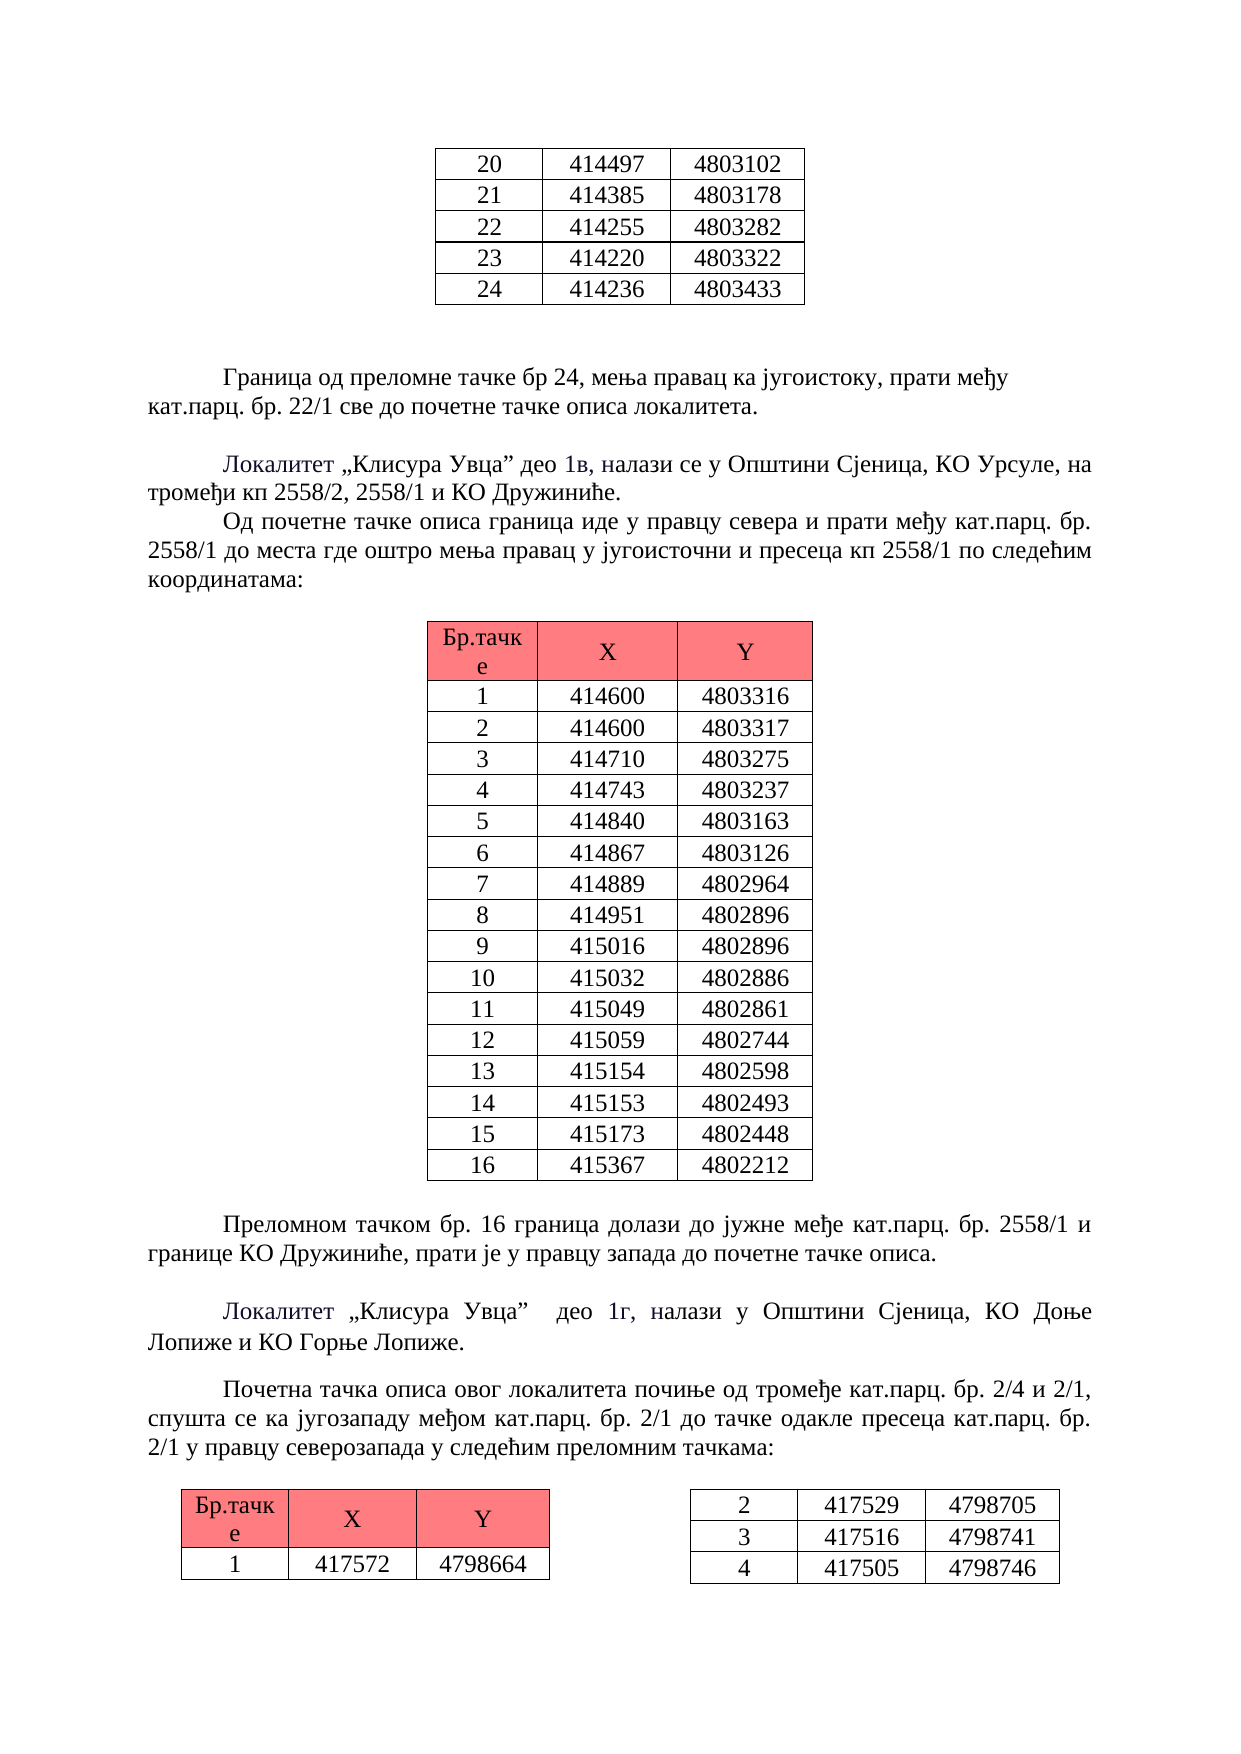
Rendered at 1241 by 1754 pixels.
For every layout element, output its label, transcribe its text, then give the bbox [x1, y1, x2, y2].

table_cell 4803316 [678, 681, 812, 711]
table_cell 4803178 [671, 180, 804, 210]
text Локалитет „Клисура Увцаˮ део 1в, налази се у Општини Сјеница, КО Урсуле, на тромеђи кп 2558/2, 2558/1 и КО Дружиниће. [148, 449, 1093, 506]
table_cell 415173 [538, 1118, 677, 1148]
table_cell 4 [428, 775, 537, 805]
table_cell 2 [428, 712, 537, 742]
table_cell 4803163 [678, 806, 812, 836]
table_header Бр.тачке [182, 1490, 288, 1547]
table_cell 4802861 [678, 993, 812, 1023]
table_cell 414743 [538, 775, 677, 805]
table_cell 4798705 [926, 1490, 1059, 1520]
table_cell 1 [182, 1548, 288, 1578]
table_cell 4803282 [671, 211, 804, 241]
table_header Y [678, 622, 812, 680]
table_cell 414385 [543, 180, 670, 210]
table_cell 21 [436, 180, 542, 210]
table_cell 415154 [538, 1056, 677, 1086]
table_cell 414867 [538, 837, 677, 867]
table_header X [538, 622, 677, 680]
table_cell 4802964 [678, 868, 812, 898]
table_cell 415032 [538, 962, 677, 992]
text Преломном тачком бр. 16 граница долази до јужне међе кат.парц. бр. 2558/1 и границе КО Дружиниће, прати је у правцу запада до почетне тачке описа. [148, 1209, 1093, 1267]
table_cell 4798741 [926, 1521, 1059, 1551]
table_cell 4802212 [678, 1150, 812, 1180]
table_cell 10 [428, 962, 537, 992]
table_cell 7 [428, 868, 537, 898]
text Локалитет „Клисура Увцаˮ део 1г, налази у Општини Сјеница, КО Доње Лопиже и КО Горње Лопиже. [148, 1296, 1093, 1356]
table_header Y [417, 1490, 549, 1547]
text Од почетне тачке описа граница иде у правцу севера и прати међу кат.парц. бр. 2558/1 до места где оштро мења правац у југоисточни и пресеца кп 2558/1 по следећим координатама: [148, 506, 1093, 592]
table_cell 4802896 [678, 931, 812, 961]
table_cell 23 [436, 243, 542, 273]
table_cell 4803126 [678, 837, 812, 867]
table_cell 6 [428, 837, 537, 867]
text Граница од преломне тачке бр 24, мења правац ка југоистоку, прати међу кат.парц. бр. 22/1 све до почетне тачке описа локалитета. [148, 362, 1093, 420]
table_cell 415367 [538, 1150, 677, 1180]
table_header X [289, 1490, 416, 1547]
table_cell 4803237 [678, 775, 812, 805]
table_cell 3 [428, 743, 537, 773]
table_cell 415016 [538, 931, 677, 961]
table_cell 8 [428, 900, 537, 930]
table_header Бр.тачке [428, 622, 537, 680]
table_cell 16 [428, 1150, 537, 1180]
table_cell 4802598 [678, 1056, 812, 1086]
table_cell 417572 [289, 1548, 416, 1578]
table_cell 12 [428, 1025, 537, 1055]
table_cell 4798746 [926, 1552, 1059, 1582]
table_cell 4803322 [671, 243, 804, 273]
table_cell 414710 [538, 743, 677, 773]
table_cell 414497 [543, 149, 670, 179]
table_cell 4803275 [678, 743, 812, 773]
table_cell 4803317 [678, 712, 812, 742]
table_cell 11 [428, 993, 537, 1023]
table_cell 4802448 [678, 1118, 812, 1148]
table_cell 24 [436, 274, 542, 304]
table_cell 4803102 [671, 149, 804, 179]
table_cell 4803433 [671, 274, 804, 304]
table_cell 3 [691, 1521, 797, 1551]
table_cell 415153 [538, 1087, 677, 1117]
table_cell 13 [428, 1056, 537, 1086]
table_cell 4798664 [417, 1548, 549, 1578]
table_cell 414840 [538, 806, 677, 836]
table_cell 417529 [798, 1490, 925, 1520]
table_cell 4802886 [678, 962, 812, 992]
table_cell 415059 [538, 1025, 677, 1055]
table_cell 4802493 [678, 1087, 812, 1117]
table_cell 414600 [538, 681, 677, 711]
table_cell 14 [428, 1087, 537, 1117]
table_cell 414951 [538, 900, 677, 930]
table_cell 4802744 [678, 1025, 812, 1055]
table_cell 4 [691, 1552, 797, 1582]
table_cell 1 [428, 681, 537, 711]
table_cell 5 [428, 806, 537, 836]
table_cell 4802896 [678, 900, 812, 930]
table_cell 22 [436, 211, 542, 241]
text Почетна тачка описа овог локалитета почиње од тромеђе кат.парц. бр. 2/4 и 2/1, спушта се ка југозападу међом кат.парц. бр. 2/1 до тачке одакле пресеца кат.парц. бр. 2/1 у правцу северозапада у следећим преломним тачкама: [148, 1374, 1093, 1461]
table_cell 2 [691, 1490, 797, 1520]
table_cell 417516 [798, 1521, 925, 1551]
table_cell 417505 [798, 1552, 925, 1582]
table_cell 414236 [543, 274, 670, 304]
table_cell 414220 [543, 243, 670, 273]
table_cell 414889 [538, 868, 677, 898]
table_cell 9 [428, 931, 537, 961]
table_cell 414255 [543, 211, 670, 241]
table_cell 20 [436, 149, 542, 179]
table_cell 415049 [538, 993, 677, 1023]
table_cell 15 [428, 1118, 537, 1148]
table_cell 414600 [538, 712, 677, 742]
